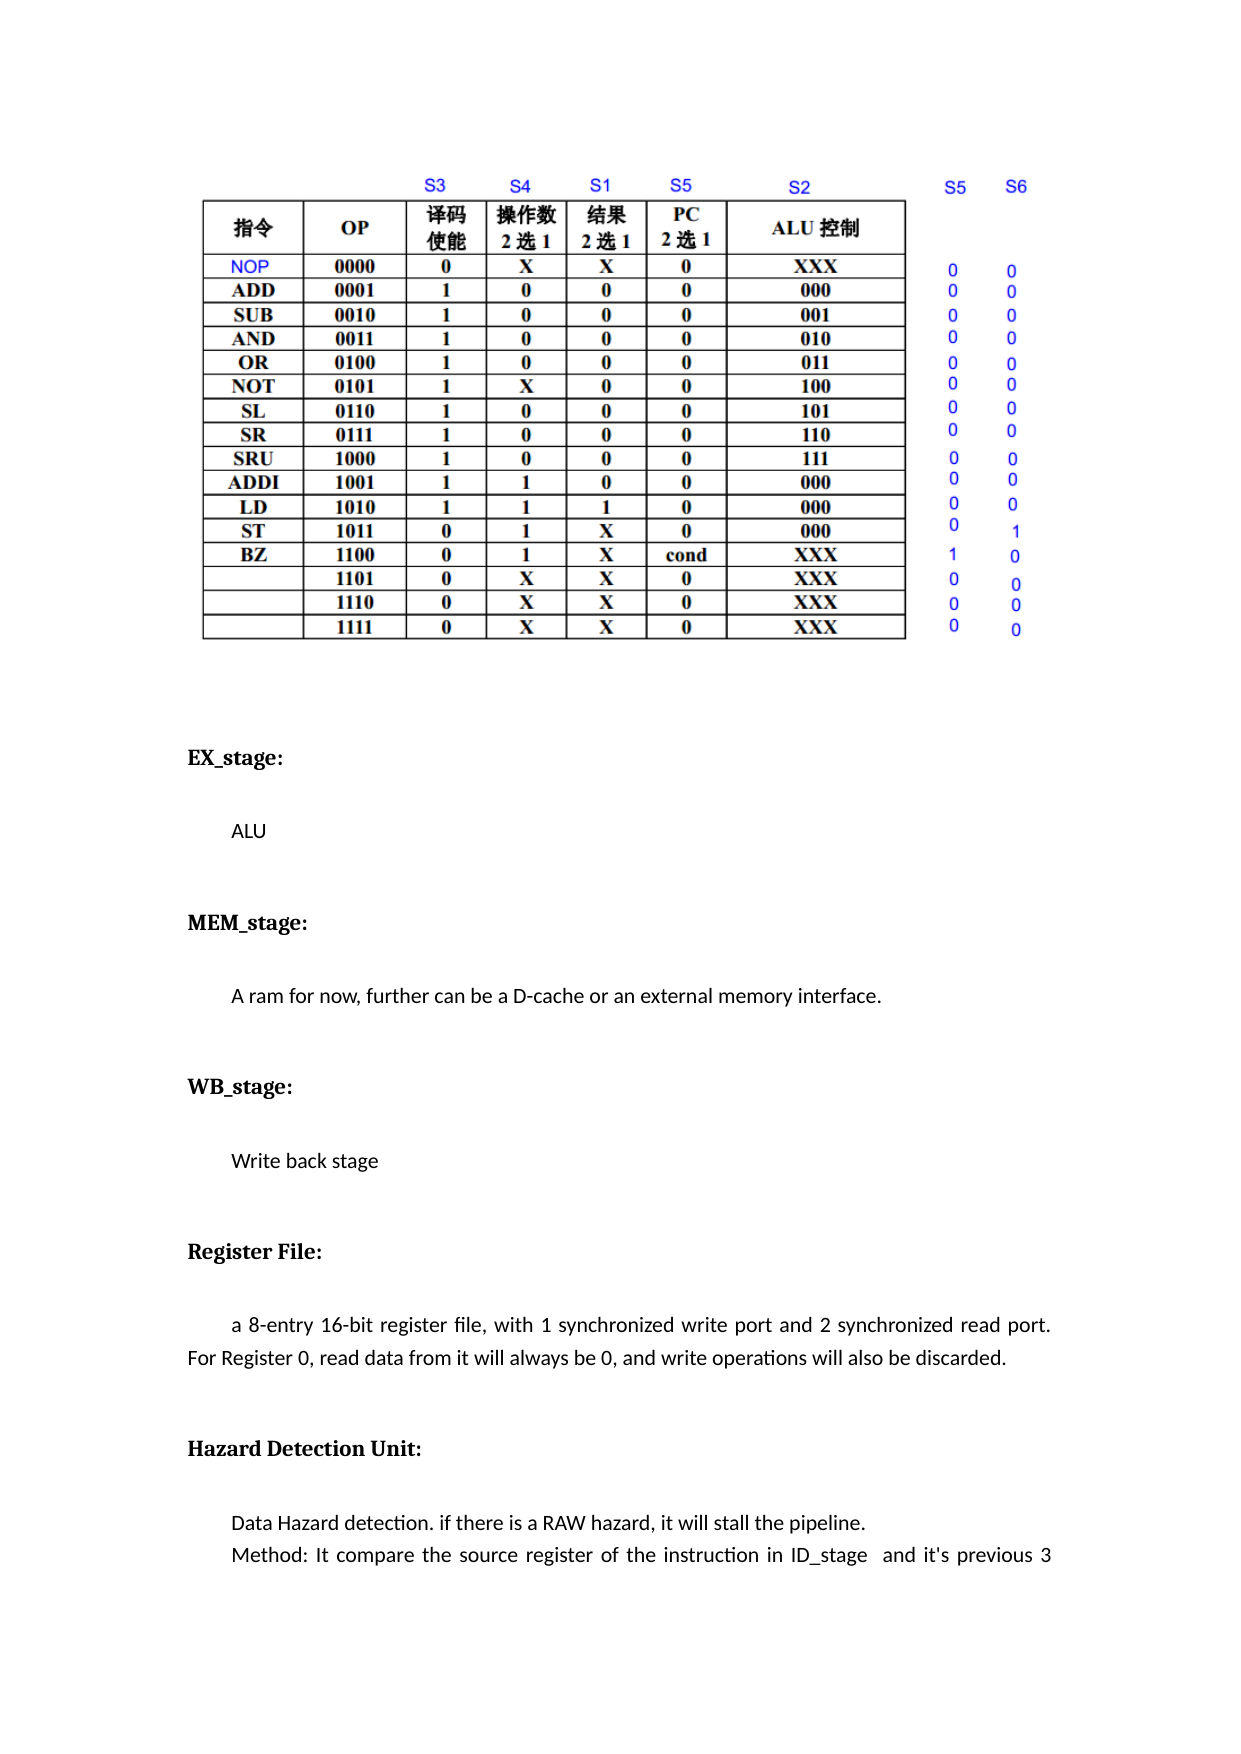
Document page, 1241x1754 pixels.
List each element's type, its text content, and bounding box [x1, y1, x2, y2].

subtitle MEM_stage: [187, 906, 1053, 939]
subtitle Hazard Detection Unit: [187, 1433, 1053, 1466]
text A ram for now, further can be a D-cache or an external memory interface. [187, 979, 1053, 1012]
text Write back stage [187, 1144, 1053, 1176]
subtitle Register File: [187, 1236, 1053, 1268]
picture [187, 162, 1053, 653]
subtitle EX_stage: [187, 742, 1053, 774]
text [187, 1538, 1053, 1571]
text a 8-entry 16-bit register file, with 1 synchronized write port and 2 synchronized read port. For Register 0, read data from it will always be 0, and write operations will also be discarded. [187, 1309, 1053, 1374]
text Data Hazard detection. if there is a RAW hazard, it will stall the pipeline. [187, 1506, 1053, 1538]
text ALU [187, 814, 1053, 847]
subtitle WB_stage: [187, 1071, 1053, 1104]
